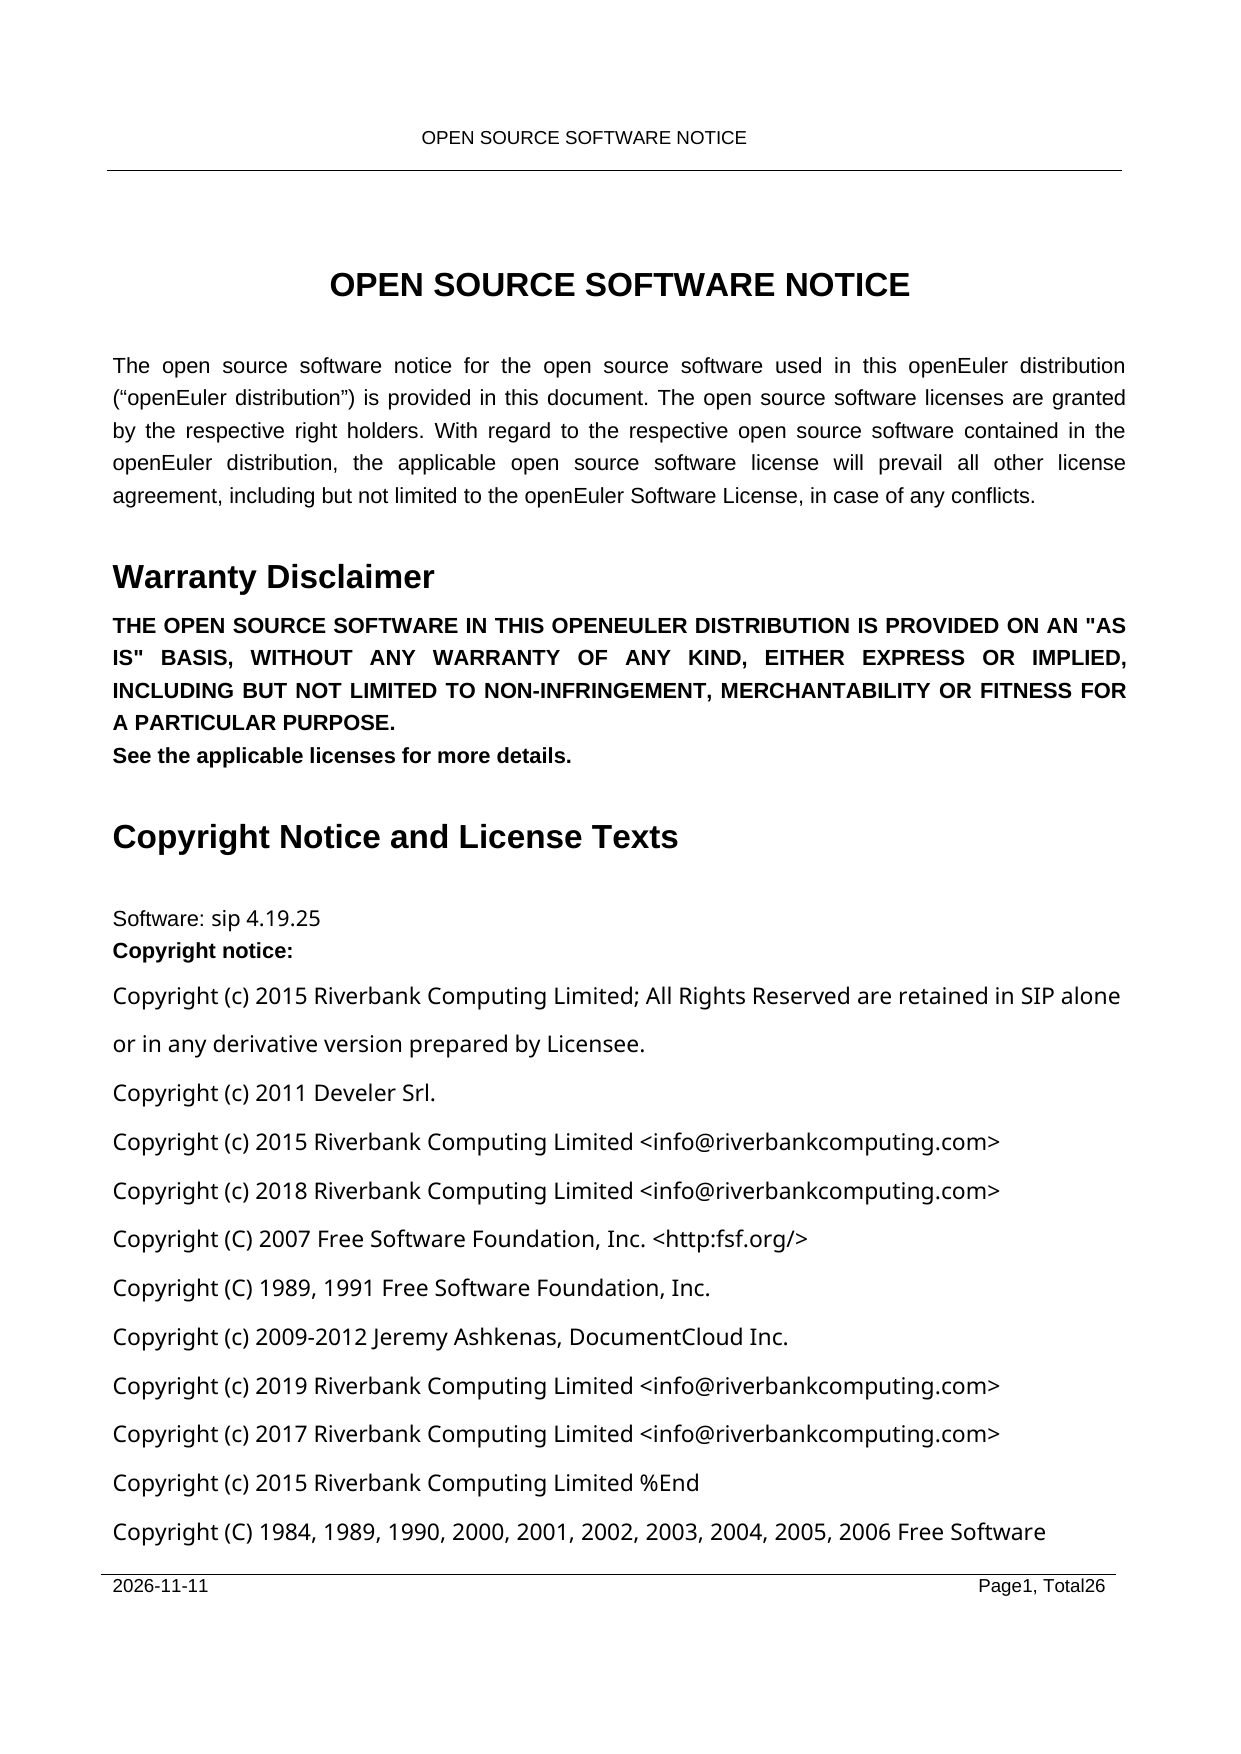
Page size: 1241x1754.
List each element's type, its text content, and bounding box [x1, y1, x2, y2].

text OPEN SOURCE SOFTWARE NOTICE [112, 251, 1128, 316]
text Copyright Notice and License Texts [112, 804, 1128, 869]
text The open source software notice for the open source software used in this openEuler distribution (“openEuler distribution”) is provided in this document. The open source software licenses are granted by the respective right holders. With regard to the respective open source software contained in the openEuler distribution, the applicable open source software license will prevail all other license agreement, including but not limited to the openEuler Software License, in case of any conflicts. [112, 349, 1128, 511]
text Warranty Disclaimer [112, 544, 1128, 609]
text THE OPEN SOURCE SOFTWARE IN THIS OPENEULER DISTRIBUTION IS PROVIDED ON AN "AS IS" BASIS, WITHOUT ANY WARRANTY OF ANY KIND, EITHER EXPRESS OR IMPLIED, INCLUDING BUT NOT LIMITED TO NON-INFRINGEMENT, MERCHANTABILITY OR FITNESS FOR A PARTICULAR PURPOSE. See the applicable licenses for more details. [112, 609, 1128, 771]
text Copyright notice: [112, 934, 1128, 966]
text Software: sip 4.19.25 [112, 901, 1128, 934]
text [112, 979, 1128, 1548]
